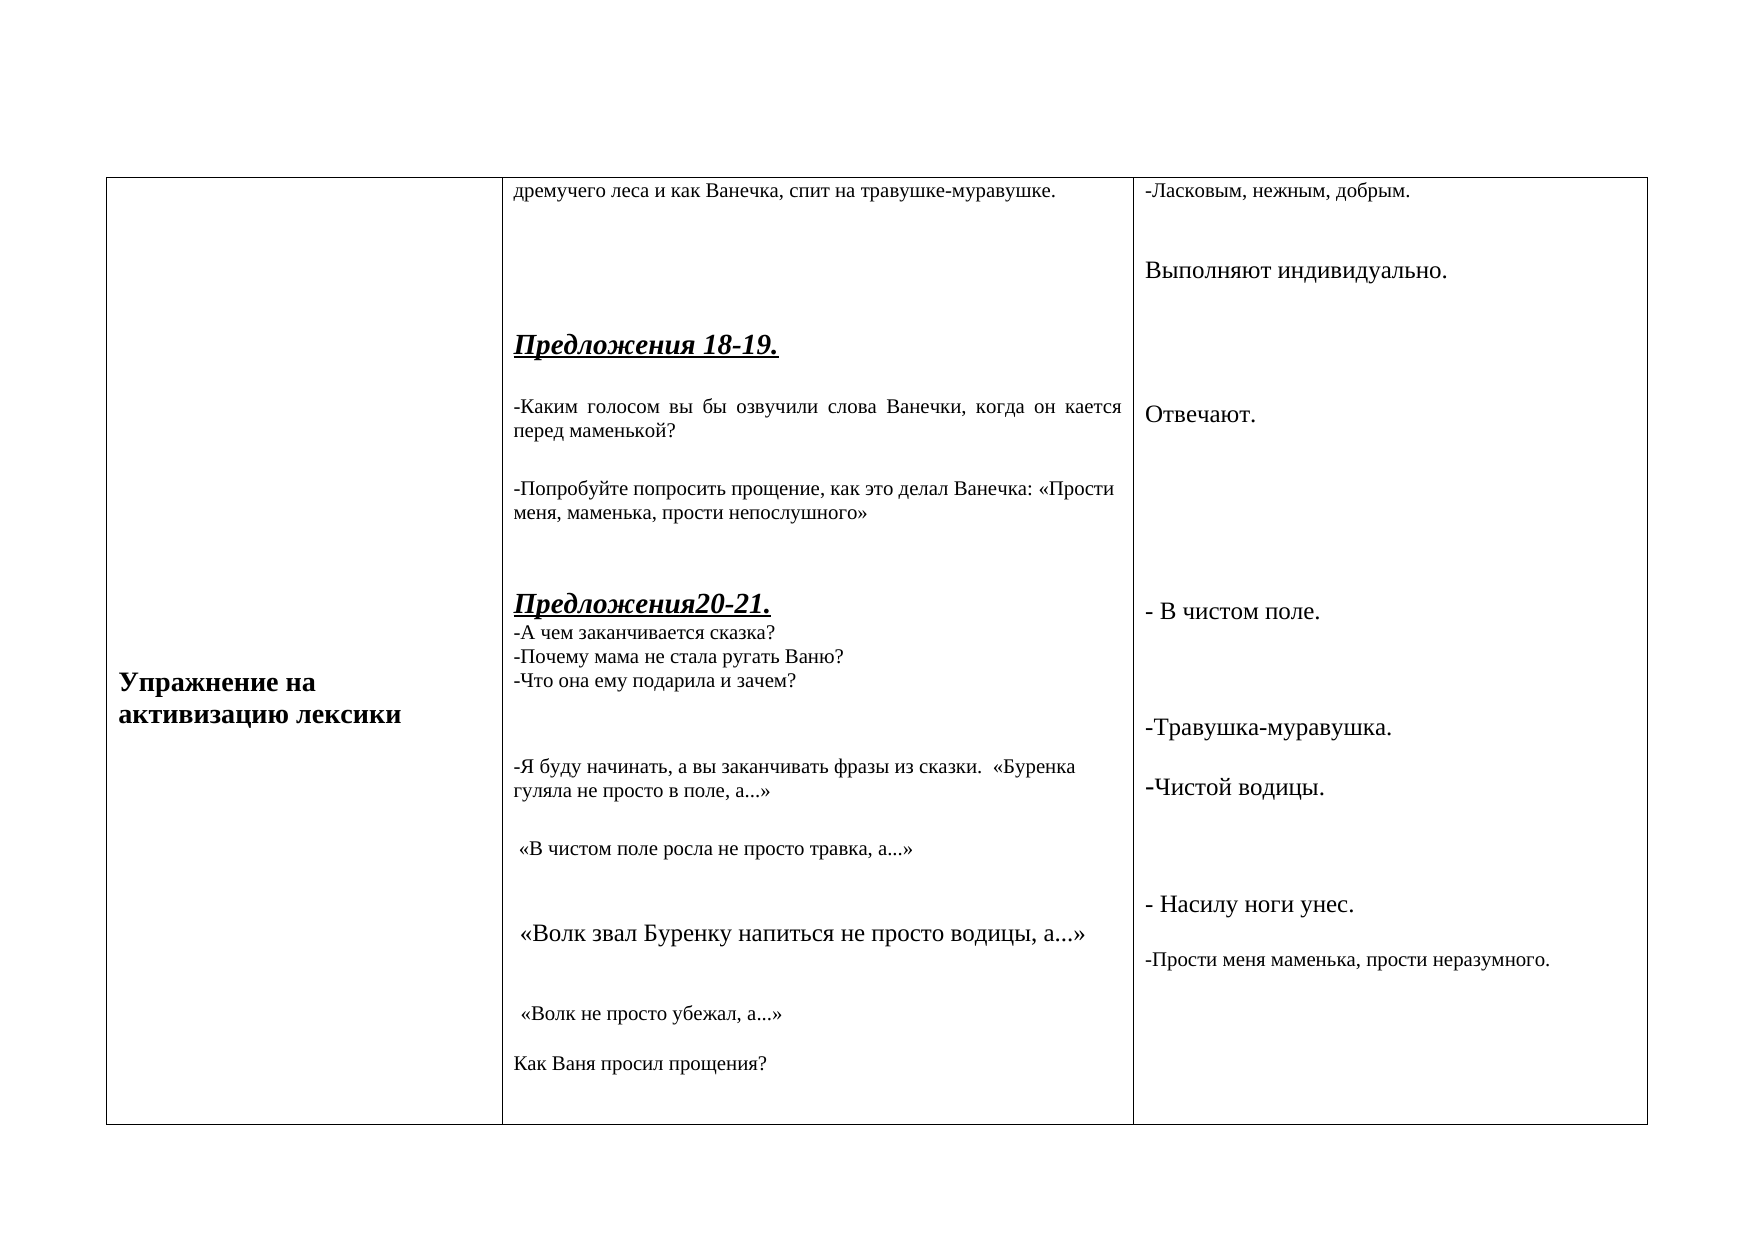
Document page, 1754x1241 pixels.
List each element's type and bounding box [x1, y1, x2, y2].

table_cell [503, 178, 1133, 1124]
table_cell [1134, 178, 1647, 1124]
table_cell [107, 178, 502, 1124]
